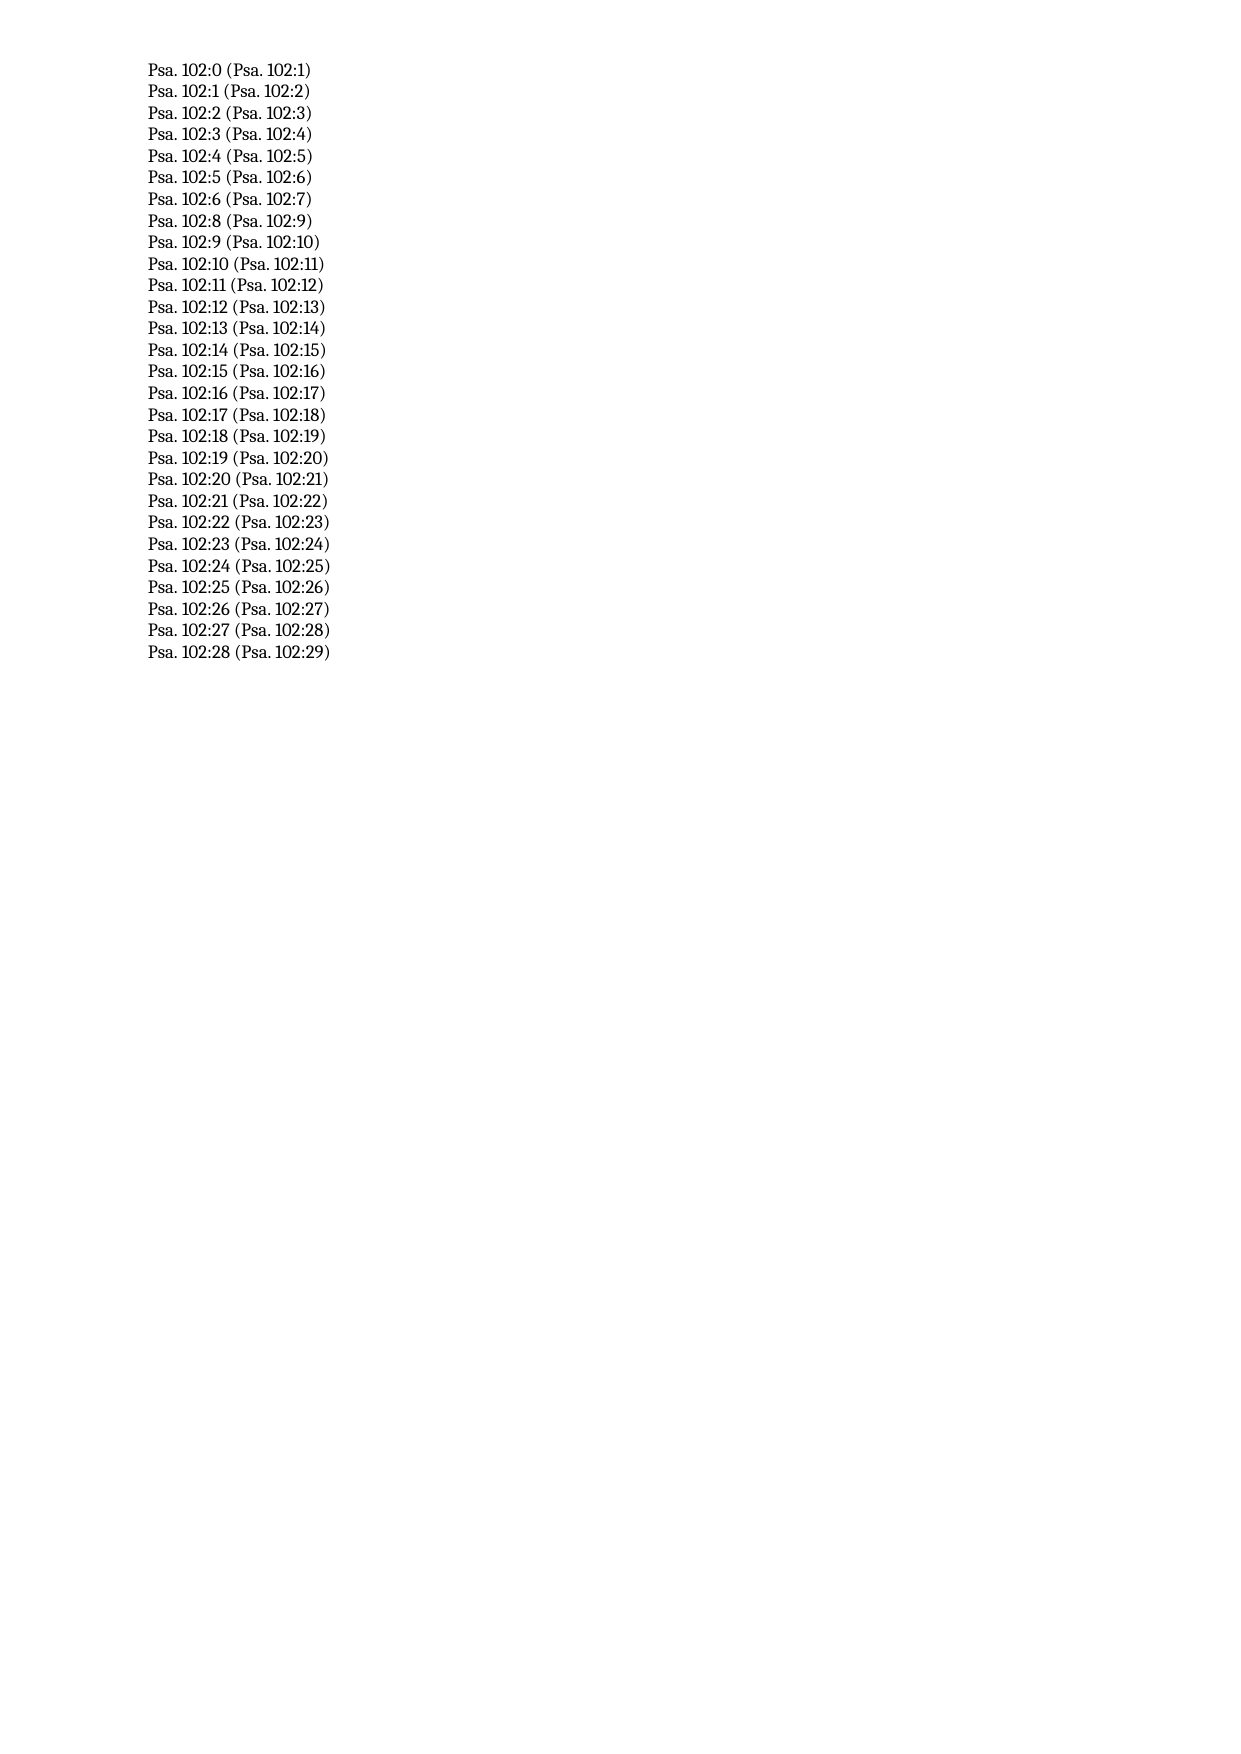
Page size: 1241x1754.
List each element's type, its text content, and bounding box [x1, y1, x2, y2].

text Psa. 102:14 (Psa. 102:15) [148, 339, 1093, 361]
text Psa. 102:13 (Psa. 102:14) [148, 318, 1093, 339]
text Psa. 102:0 (Psa. 102:1) [148, 59, 1093, 81]
text Psa. 102:16 (Psa. 102:17) [148, 383, 1093, 404]
text Psa. 102:20 (Psa. 102:21) [148, 469, 1093, 490]
text Psa. 102:25 (Psa. 102:26) [148, 577, 1093, 598]
text Psa. 102:15 (Psa. 102:16) [148, 361, 1093, 383]
text Psa. 102:3 (Psa. 102:4) [148, 124, 1093, 145]
text Psa. 102:9 (Psa. 102:10) [148, 232, 1093, 253]
text Psa. 102:23 (Psa. 102:24) [148, 533, 1093, 555]
text Psa. 102:11 (Psa. 102:12) [148, 275, 1093, 296]
text Psa. 102:24 (Psa. 102:25) [148, 555, 1093, 577]
text Psa. 102:6 (Psa. 102:7) [148, 188, 1093, 210]
text Psa. 102:8 (Psa. 102:9) [148, 210, 1093, 232]
text Psa. 102:28 (Psa. 102:29) [148, 641, 1093, 663]
text Psa. 102:26 (Psa. 102:27) [148, 598, 1093, 620]
text Psa. 102:19 (Psa. 102:20) [148, 447, 1093, 469]
text Psa. 102:4 (Psa. 102:5) [148, 145, 1093, 167]
text Psa. 102:21 (Psa. 102:22) [148, 490, 1093, 512]
text Psa. 102:1 (Psa. 102:2) [148, 81, 1093, 102]
text Psa. 102:12 (Psa. 102:13) [148, 296, 1093, 318]
text Psa. 102:5 (Psa. 102:6) [148, 167, 1093, 188]
text Psa. 102:22 (Psa. 102:23) [148, 512, 1093, 533]
text Psa. 102:27 (Psa. 102:28) [148, 620, 1093, 641]
text Psa. 102:10 (Psa. 102:11) [148, 253, 1093, 275]
text Psa. 102:2 (Psa. 102:3) [148, 102, 1093, 124]
text Psa. 102:17 (Psa. 102:18) [148, 404, 1093, 426]
text Psa. 102:18 (Psa. 102:19) [148, 426, 1093, 447]
